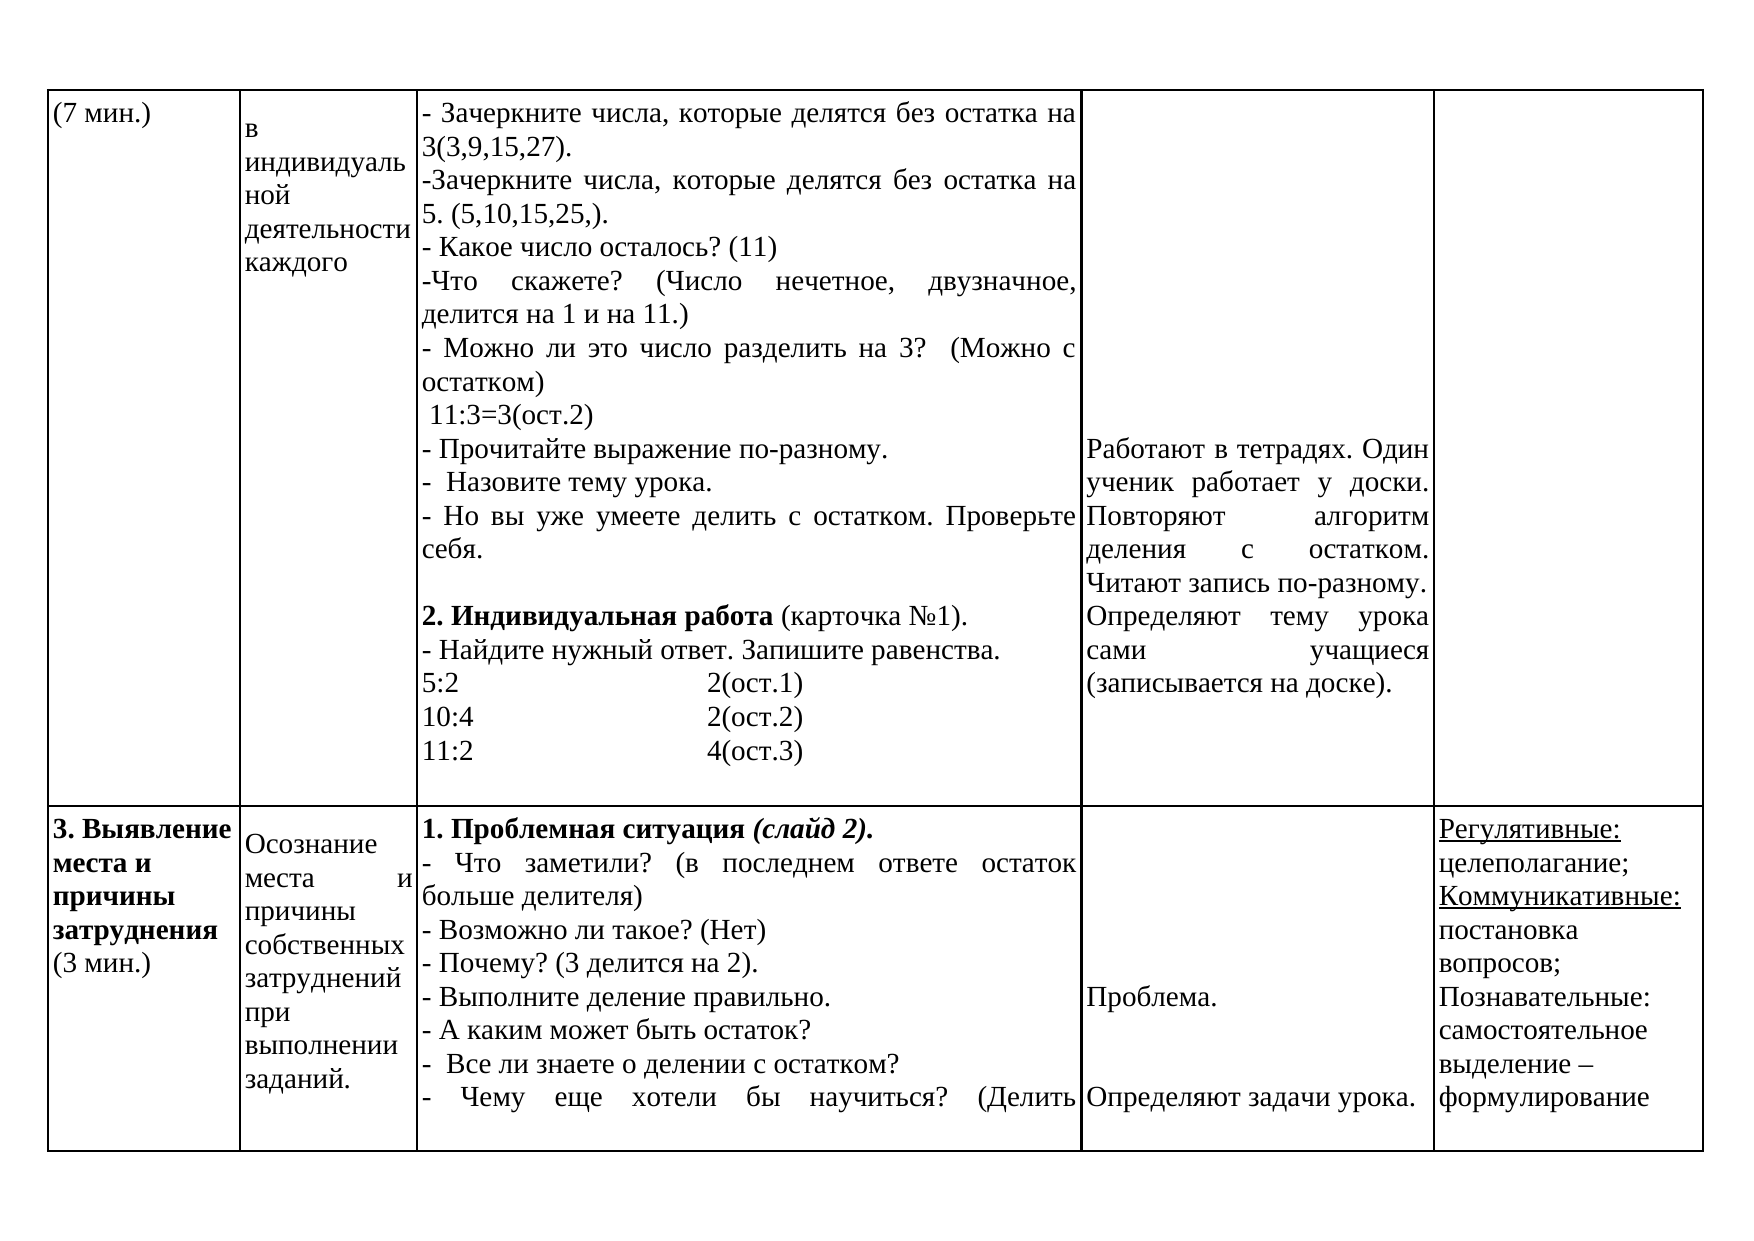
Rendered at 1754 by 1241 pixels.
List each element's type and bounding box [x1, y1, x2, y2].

table_cell [241, 91, 416, 804]
table_cell [1435, 807, 1702, 1149]
table_cell [49, 91, 239, 804]
table_cell [1435, 91, 1702, 804]
table_cell [1083, 807, 1433, 1149]
table_cell [418, 807, 1080, 1149]
table_cell [1083, 91, 1433, 804]
table_cell [241, 807, 416, 1149]
table_cell [49, 807, 239, 1149]
table_cell [418, 91, 1080, 804]
